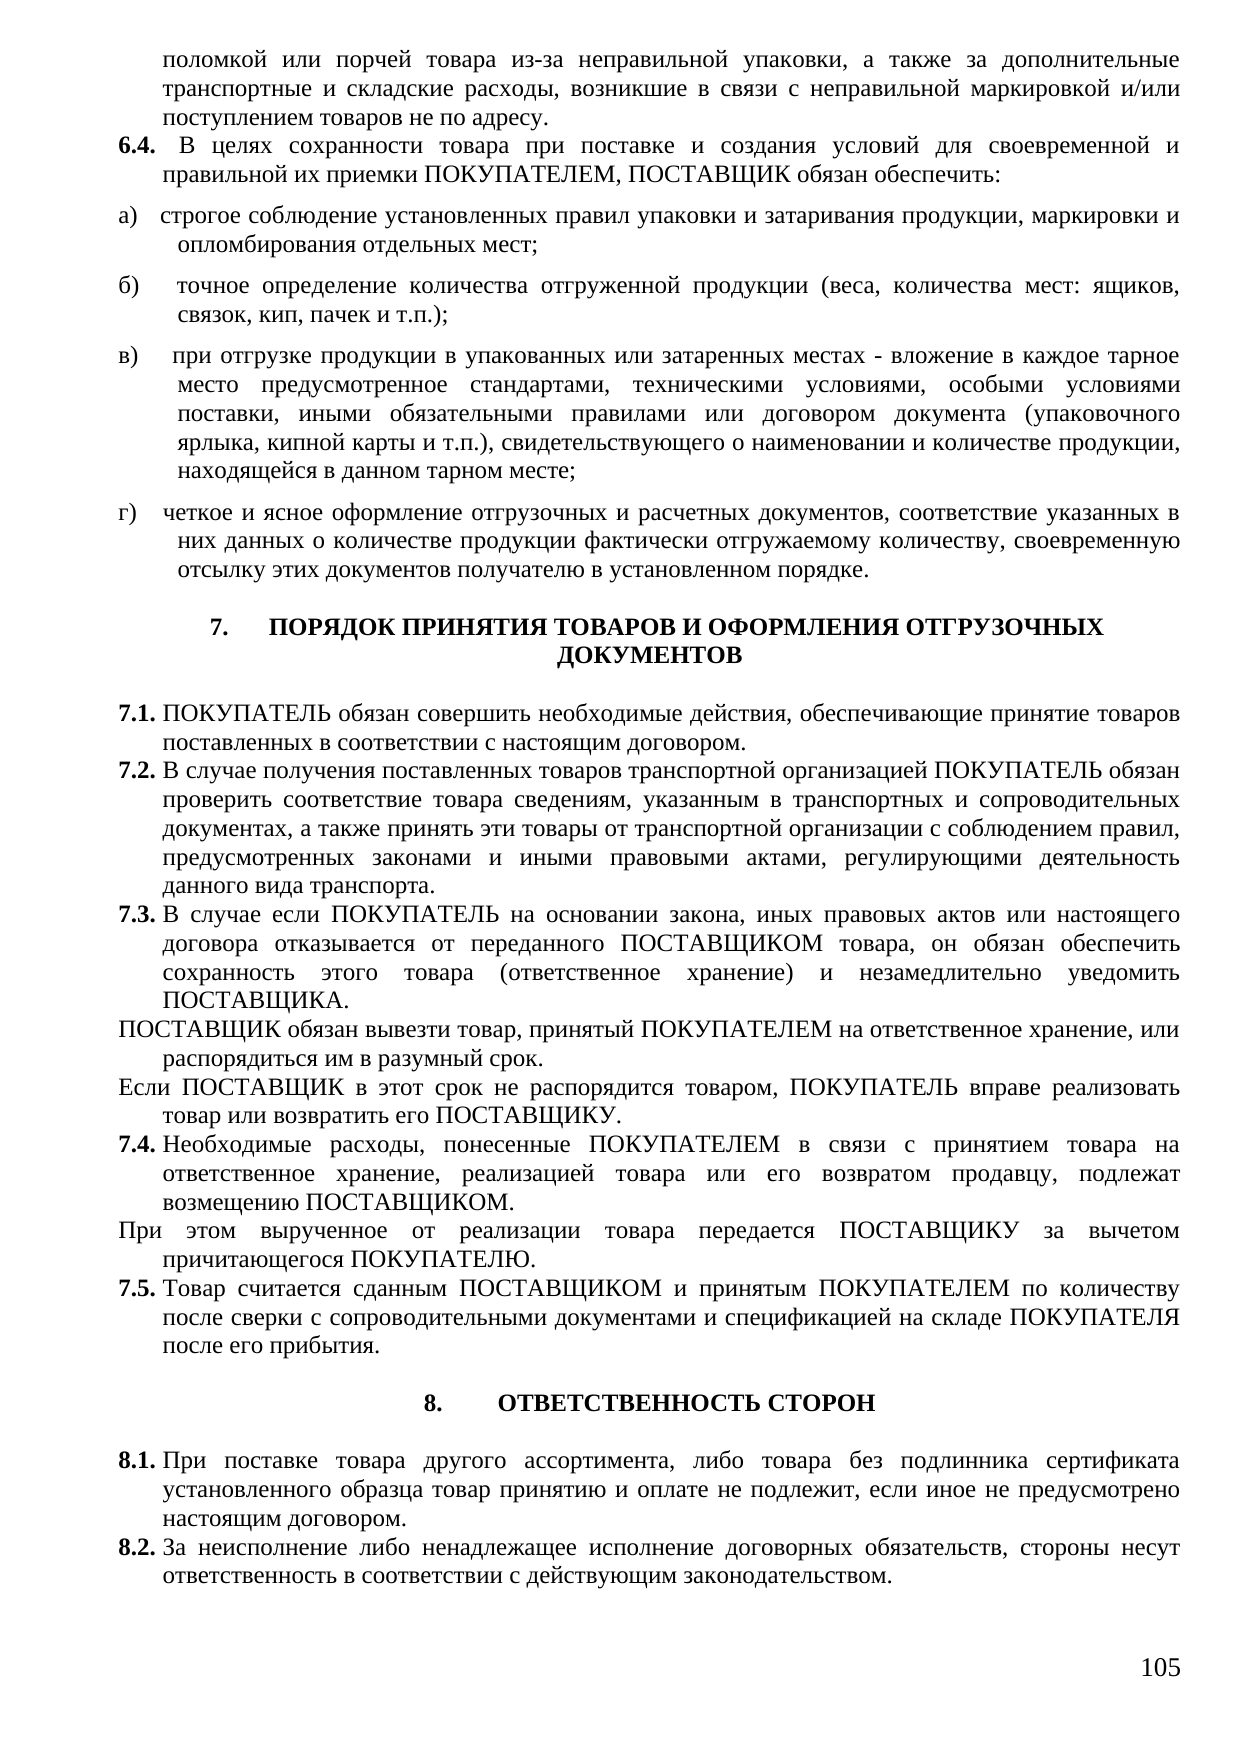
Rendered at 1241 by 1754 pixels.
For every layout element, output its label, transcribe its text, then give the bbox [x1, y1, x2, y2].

list ПОРЯДОК ПРИНЯТИЯ ТОВАРОВ И ОФОРМЛЕНИЯ ОТГРУЗОЧНЫХ ДОКУМЕНТОВ [118, 612, 1181, 669]
list В случае если ПОКУПАТЕЛЬ на основании закона, иных правовых актов или настоящего договора отказывается от переданного ПОСТАВЩИКОМ товара, он обязан обеспечить сохранность этого товара (ответственное хранение) и незамедлительно уведомить ПОСТАВЩИКА. [118, 899, 1181, 1014]
list При поставке товара другого ассортимента, либо товара без подлинника сертификата установленного образца товар принятию и оплате не подлежит, если иное не предусмотрено настоящим договором. [118, 1446, 1181, 1532]
text Если ПОСТАВЩИК в этот срок не распорядится товаром, ПОКУПАТЕЛЬ вправе реализовать товар или возвратить его ПОСТАВЩИКУ. [118, 1072, 1181, 1129]
list ОТВЕТСТВЕННОСТЬ СТОРОН [118, 1388, 1181, 1417]
list Необходимые расходы, понесенные ПОКУПАТЕЛЕМ в связи с принятием товара на ответственное хранение, реализацией товара или его возвратом продавцу, подлежат возмещению ПОСТАВЩИКОМ. [118, 1129, 1181, 1216]
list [118, 44, 1181, 131]
text ПОСТАВЩИК обязан вывезти товар, принятый ПОКУПАТЕЛЕМ на ответственное хранение, или распорядиться им в разумный срок. [118, 1014, 1181, 1072]
text При этом вырученное от реализации товара передается ПОСТАВЩИКУ за вычетом причитающегося ПОКУПАТЕЛЮ. [118, 1216, 1181, 1273]
list ПОКУПАТЕЛЬ обязан совершить необходимые действия, обеспечивающие принятие товаров поставленных в соответствии с настоящим договором. [118, 698, 1181, 756]
list В целях сохранности товара при поставке и создания условий для своевременной и правильной их приемки ПОКУПАТЕЛЕМ, ПОСТАВЩИК обязан обеспечить: [118, 131, 1181, 188]
text г) четкое и ясное оформление отгрузочных и расчетных документов, соответствие указанных в них данных о количестве продукции фактически отгружаемому количеству, своевременную отсылку этих документов получателю в установленном порядке. [118, 497, 1181, 583]
list В случае получения поставленных товаров транспортной организацией ПОКУПАТЕЛЬ обязан проверить соответствие товара сведениям, указанным в транспортных и сопроводительных документах, а также принять эти товары от транспортной организации с соблюдением правил, предусмотренных законами и иными правовыми актами, регулирующими деятельность данного вида транспорта. [118, 756, 1181, 899]
text б) точное определение количества отгруженной продукции (веса, количества мест: ящиков, связок, кип, пачек и т.п.); [118, 271, 1181, 328]
list За неисполнение либо ненадлежащее исполнение договорных обязательств, стороны несут ответственность в соответствии с действующим законодательством. [118, 1532, 1181, 1589]
list Товар считается сданным ПОСТАВЩИКОМ и принятым ПОКУПАТЕЛЕМ по количеству после сверки с сопроводительными документами и спецификацией на складе ПОКУПАТЕЛЯ после его прибытия. [118, 1273, 1181, 1359]
text а) строгое соблюдение установленных правил упаковки и затаривания продукции, маркировки и опломбирования отдельных мест; [118, 201, 1181, 258]
text в) при отгрузке продукции в упакованных или затаренных местах - вложение в каждое тарное место предусмотренное стандартами, техническими условиями, особыми условиями поставки, иными обязательными правилами или договором документа (упаковочного ярлыка, кипной карты и т.п.), свидетельствующего о наименовании и количестве продукции, находящейся в данном тарном месте; [118, 341, 1181, 484]
